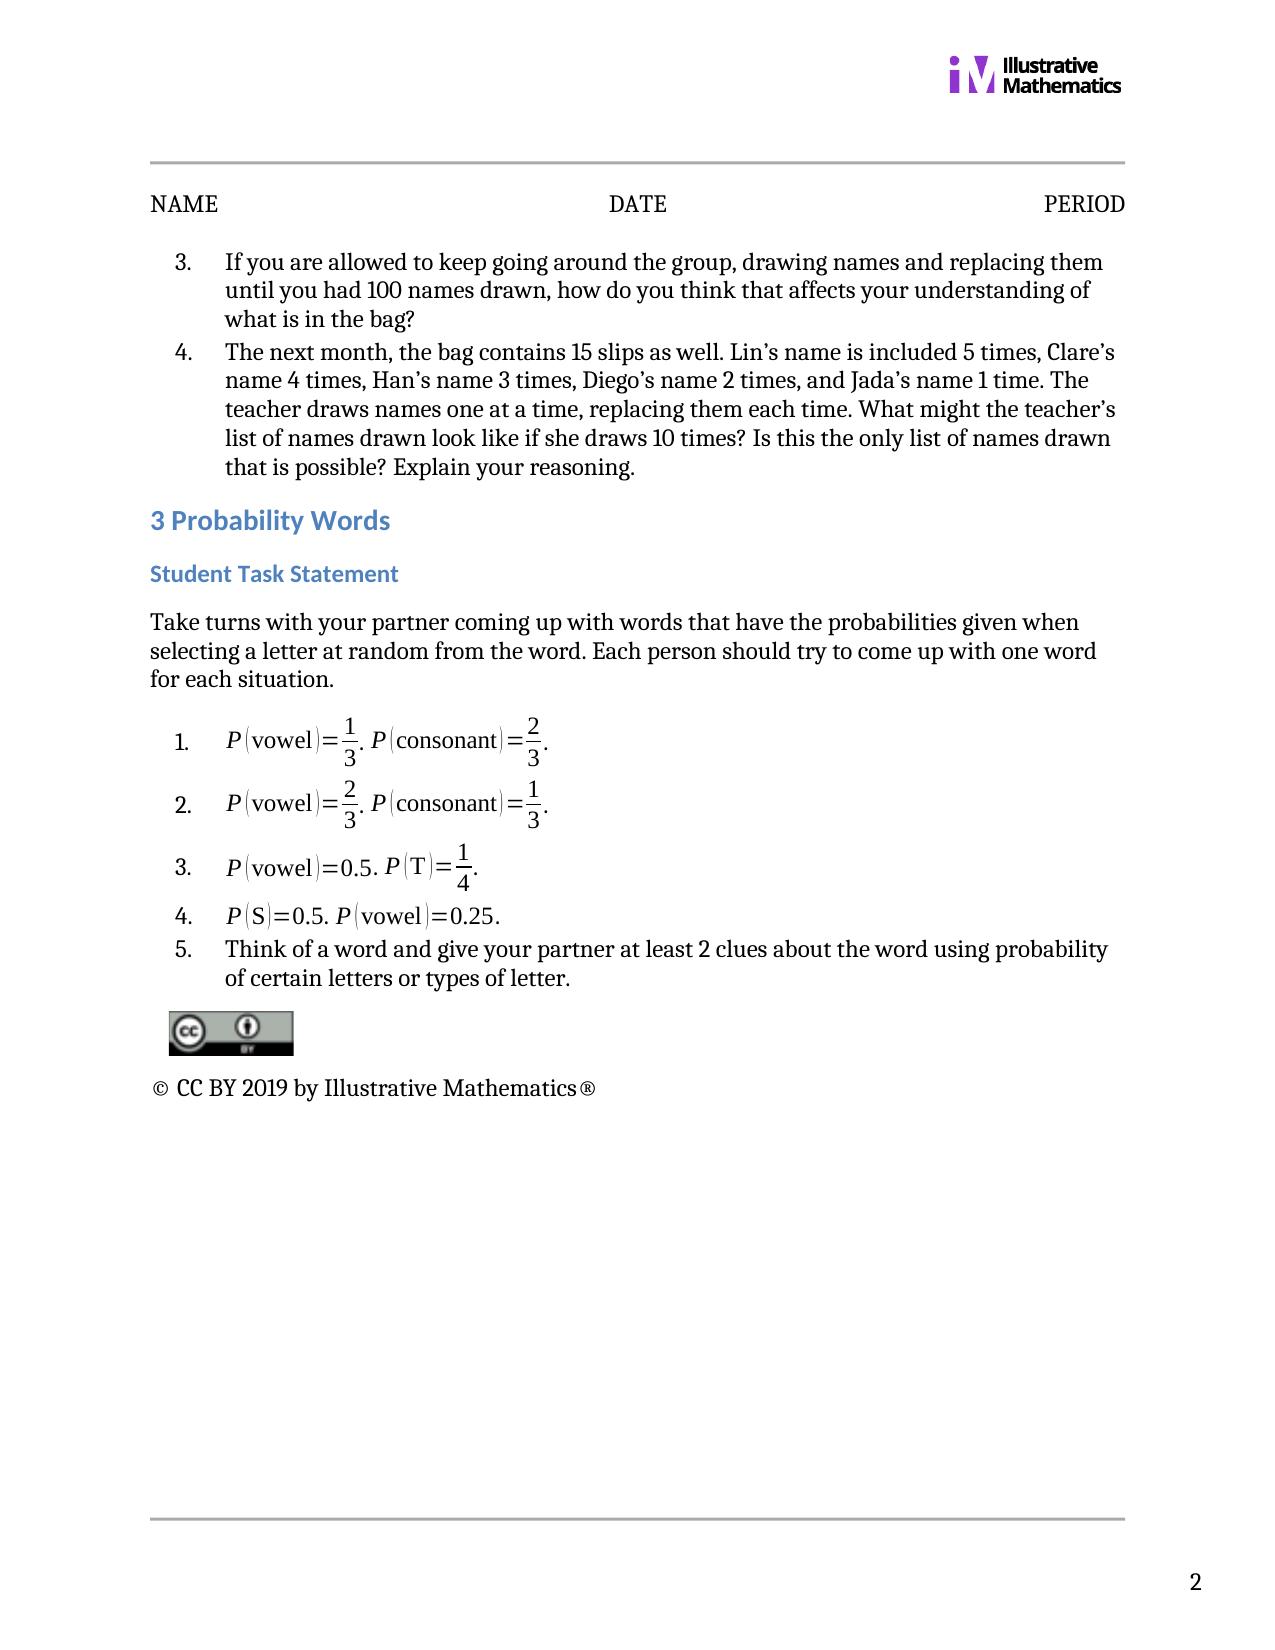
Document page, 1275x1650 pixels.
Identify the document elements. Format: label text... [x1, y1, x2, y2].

text Take turns with your partner coming up with words that have the probabilities given when selecting a letter at random from the word. Each person should try to come up with one word for each situation. [150, 608, 1125, 694]
text © CC BY 2019 by Illustrative Mathematics® [150, 1074, 1125, 1103]
list . . [175, 901, 1125, 932]
list If you are allowed to keep going around the group, drawing names and replacing them until you had 100 names drawn, how do you think that affects your understanding of what is in the bag? [175, 247, 1125, 334]
picture [168, 1011, 294, 1056]
list . . [175, 713, 1125, 772]
list . . [175, 838, 1125, 897]
list . . [175, 776, 1125, 834]
subtitle 3 Probability Words [150, 502, 1125, 538]
picture [949, 55, 1121, 93]
list The next month, the bag contains 15 slips as well. Lin’s name is included 5 times, Clare’s name 4 times, Han’s name 3 times, Diego’s name 2 times, and Jada’s name 1 time. The teacher draws names one at a time, replacing them each time. What might the teacher’s list of names drawn look like if she draws 10 times? Is this the only list of names drawn that is possible? Explain your reasoning. [175, 337, 1125, 481]
subtitle Student Task Statement [150, 558, 1125, 589]
list Think of a word and give your partner at least 2 clues about the word using probability of certain letters or types of letter. [175, 935, 1125, 993]
